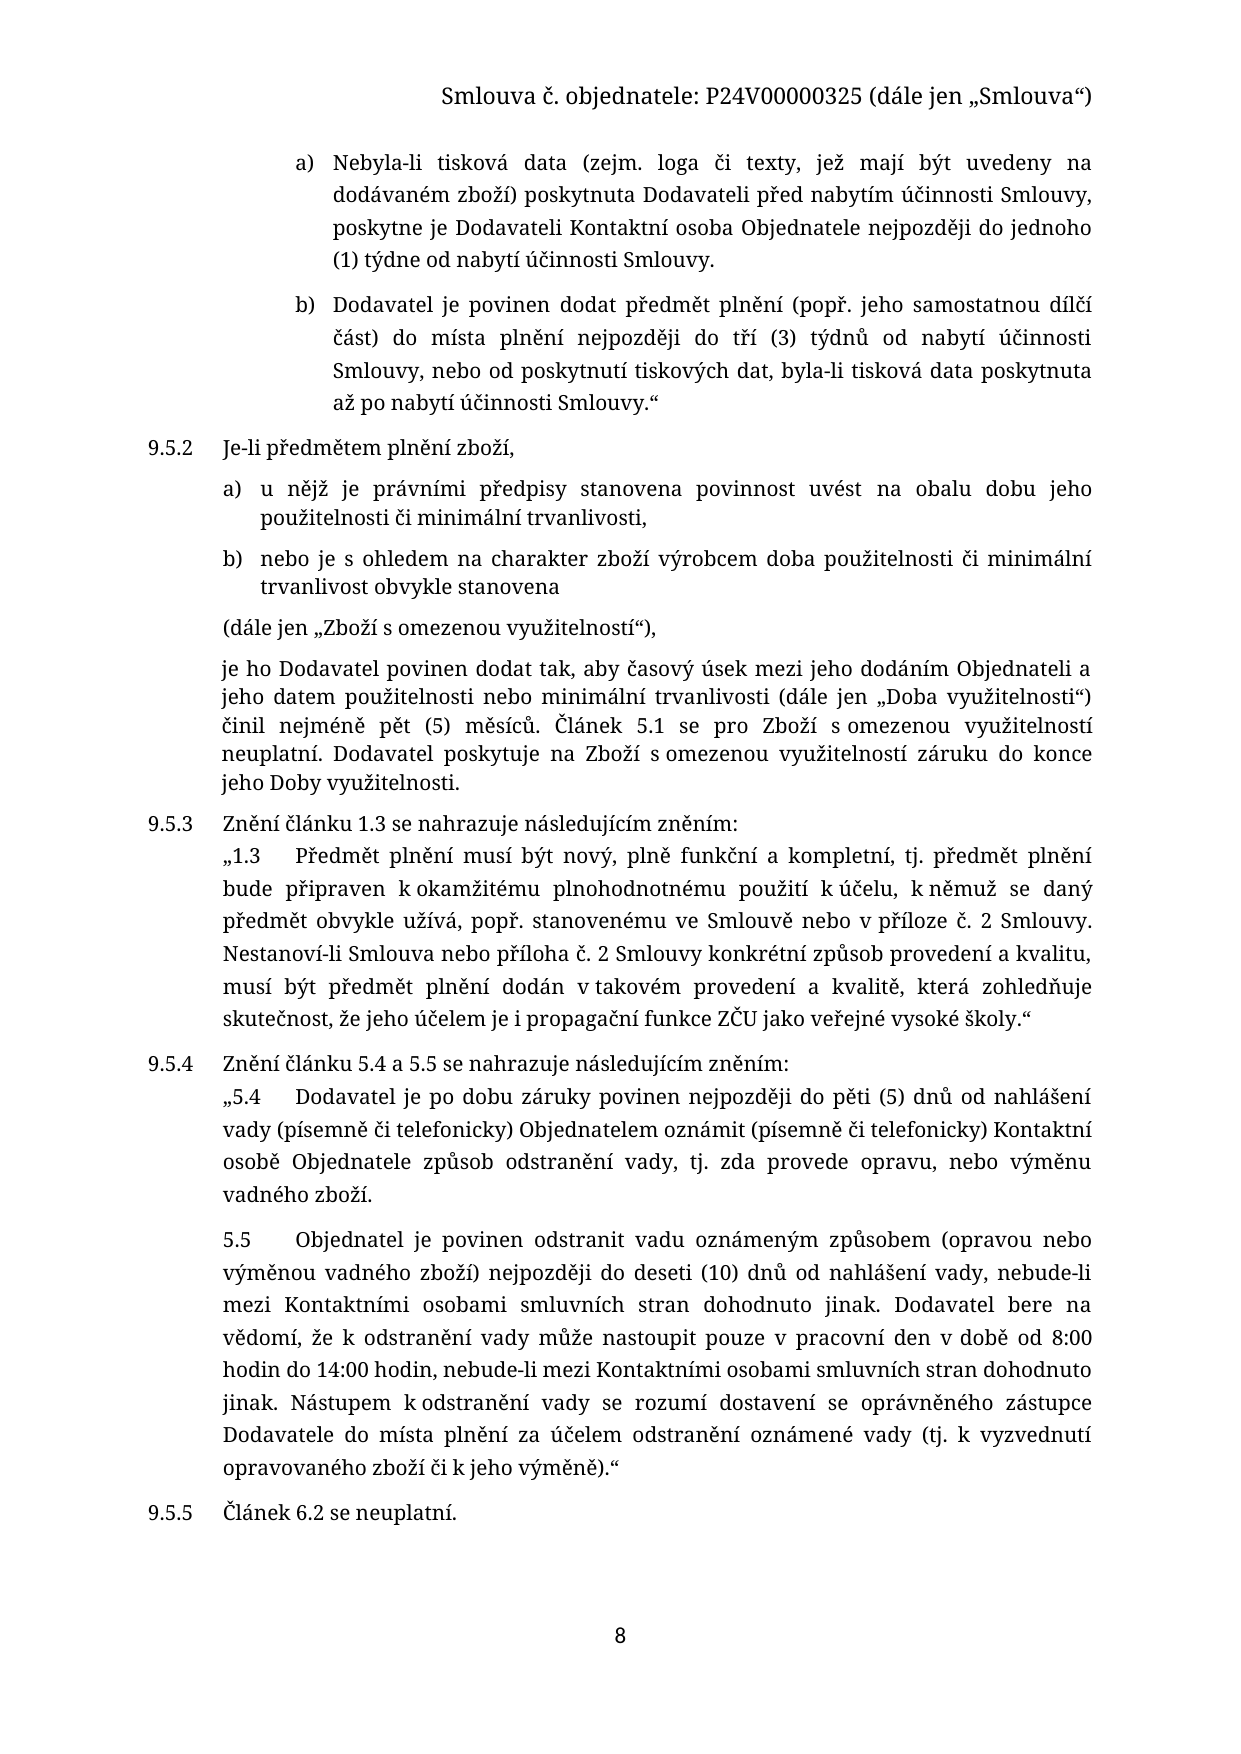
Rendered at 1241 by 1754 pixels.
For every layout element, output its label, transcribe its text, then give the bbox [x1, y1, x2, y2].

list Dodavatel je povinen dodat předmět plnění (popř. jeho samostatnou dílčí část) do místa plnění nejpozději do tří (3) týdnů od nabytí účinnosti Smlouvy, nebo od poskytnutí tiskových dat, byla-li tisková data poskytnuta až po nabytí účinnosti Smlouvy.“ [295, 291, 1093, 417]
list „1.3 Předmět plnění musí být nový, plně funkční a kompletní, tj. předmět plnění bude připraven k okamžitému plnohodnotnému použití k účelu, k němuž se daný předmět obvykle užívá, popř. stanovenému ve Smlouvě nebo v příloze č. 2 Smlouvy. Nestanoví-li Smlouva nebo příloha č. 2 Smlouvy konkrétní způsob provedení a kvalitu, musí být předmět plnění dodán v takovém provedení a kvalitě, která zohledňuje skutečnost, že jeho účelem je i propagační funkce ZČU jako veřejné vysoké školy.“ [223, 841, 1093, 1033]
list Znění článku 5.4 a 5.5 se nahrazuje následujícím zněním: [148, 1049, 1093, 1078]
text je ho Dodavatel povinen dodat tak, aby časový úsek mezi jeho dodáním Objednateli a jeho datem použitelnosti nebo minimální trvanlivosti (dále jen „Doba využitelnosti“) činil nejméně pět (5) měsíců. Článek 5.1 se pro Zboží s omezenou využitelností neuplatní. Dodavatel poskytuje na Zboží s omezenou využitelností záruku do konce jeho Doby využitelnosti. [221, 654, 1093, 796]
list Článek 6.2 se neuplatní. [148, 1498, 1093, 1527]
list nebo je s ohledem na charakter zboží výrobcem doba použitelnosti či minimální trvanlivost obvykle stanovena [223, 544, 1093, 601]
list Je-li předmětem plnění zboží, [148, 433, 1093, 462]
text (dále jen „Zboží s omezenou využitelností“), [223, 613, 1093, 642]
list 5.5 Objednatel je povinen odstranit vadu oznámeným způsobem (opravou nebo výměnou vadného zboží) nejpozději do deseti (10) dnů od nahlášení vady, nebude-li mezi Kontaktními osobami smluvních stran dohodnuto jinak. Dodavatel bere na vědomí, že k odstranění vady může nastoupit pouze v pracovní den v době od 8:00 hodin do 14:00 hodin, nebude-li mezi Kontaktními osobami smluvních stran dohodnuto jinak. Nástupem k odstranění vady se rozumí dostavení se oprávněného zástupce Dodavatele do místa plnění za účelem odstranění oznámené vady (tj. k vyzvednutí opravovaného zboží či k jeho výměně).“ [223, 1225, 1093, 1482]
list „5.4 Dodavatel je po dobu záruky povinen nejpozději do pěti (5) dnů od nahlášení vady (písemně či telefonicky) Objednatelem oznámit (písemně či telefonicky) Kontaktní osobě Objednatele způsob odstranění vady, tj. zda provede opravu, nebo výměnu vadného zboží. [223, 1082, 1093, 1208]
list Nebyla-li tisková data (zejm. loga či texty, jež mají být uvedeny na dodávaném zboží) poskytnuta Dodavateli před nabytím účinnosti Smlouvy, poskytne je Dodavateli Kontaktní osoba Objednatele nejpozději do jednoho (1) týdne od nabytí účinnosti Smlouvy. [295, 148, 1093, 274]
list Znění článku 1.3 se nahrazuje následujícím zněním: [148, 809, 1093, 837]
list u nějž je právními předpisy stanovena povinnost uvést na obalu dobu jeho použitelnosti či minimální trvanlivosti, [223, 474, 1093, 531]
